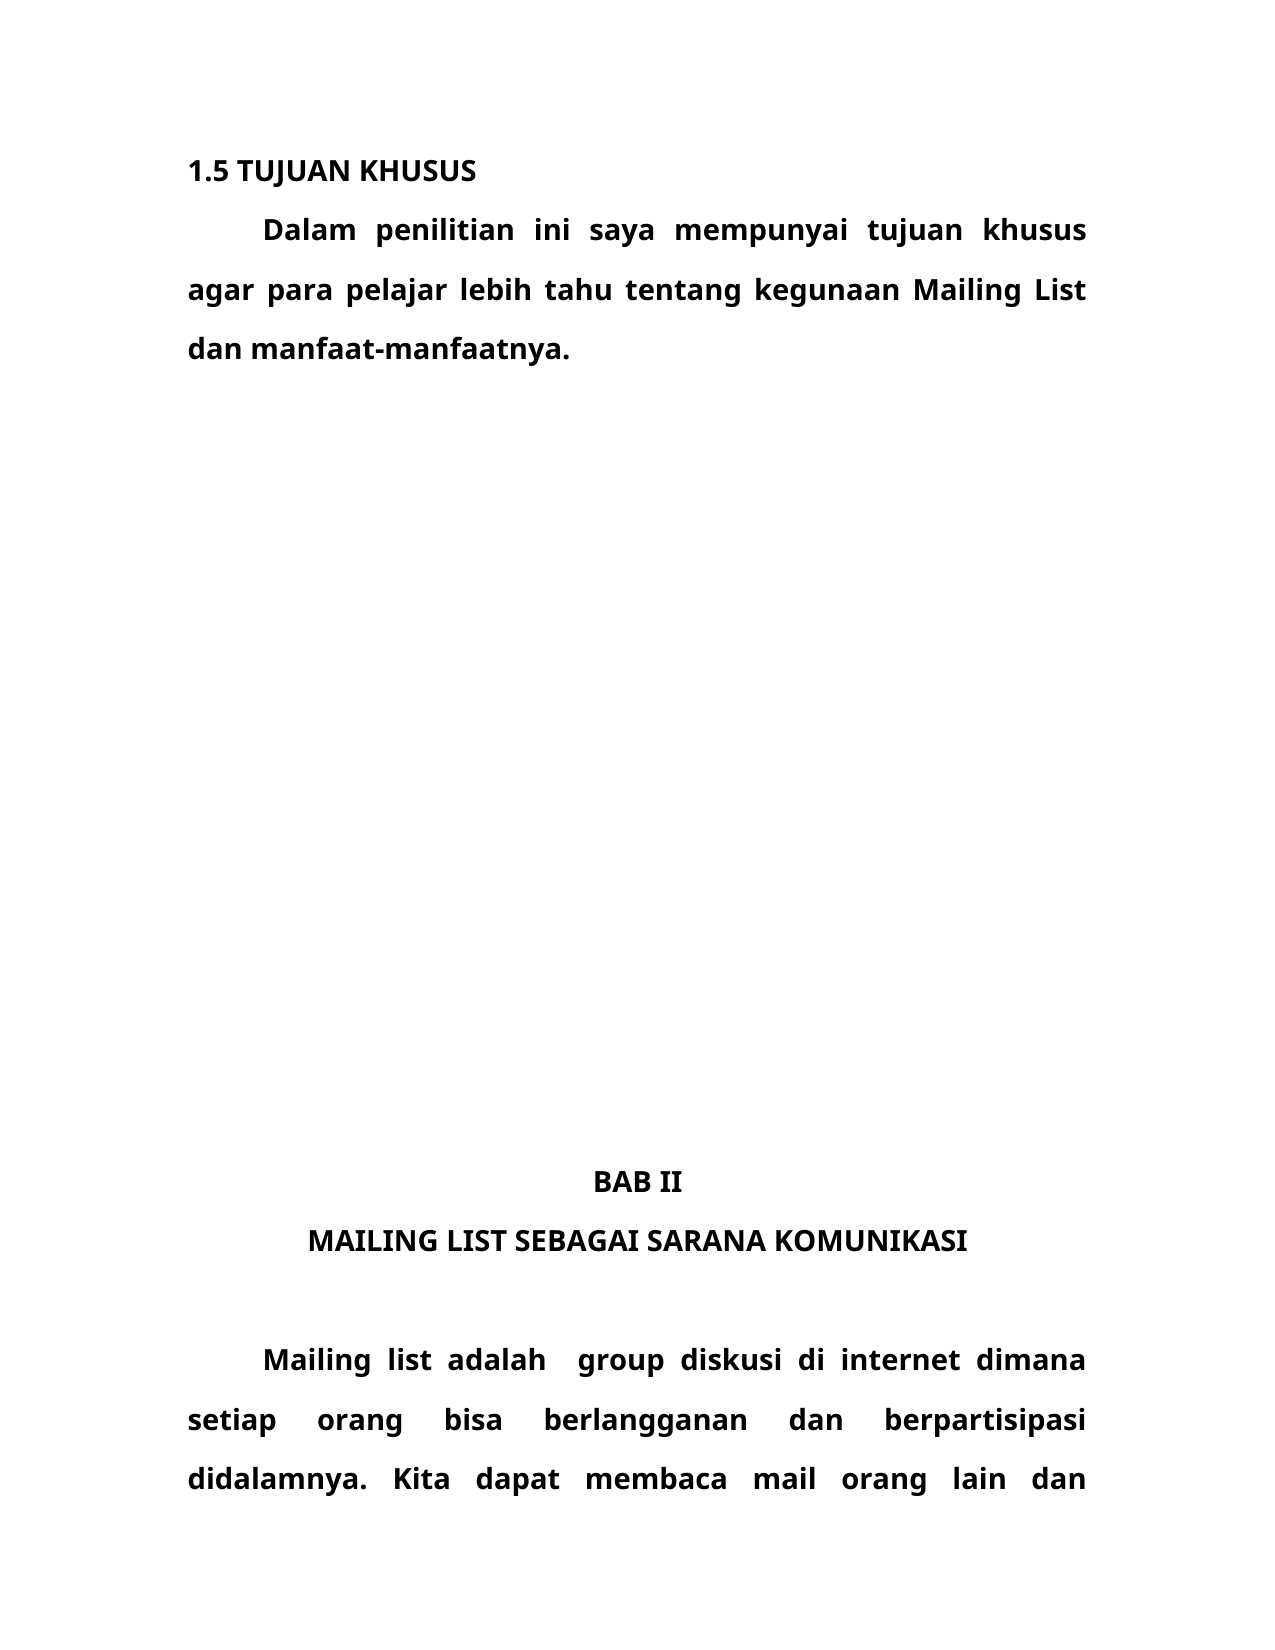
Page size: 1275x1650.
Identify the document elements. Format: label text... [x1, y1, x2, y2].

text Dalam penilitian ini saya mempunyai tujuan khusus agar para pelajar lebih tahu tentang kegunaan Mailing List dan manfaat-manfaatnya. [187, 209, 1087, 368]
text 1.5 TUJUAN KHUSUS [187, 150, 1087, 190]
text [187, 1339, 1087, 1498]
text MAILING LIST SEBAGAI SARANA KOMUNIKASI [187, 1221, 1087, 1260]
text BAB II [187, 1161, 1087, 1201]
